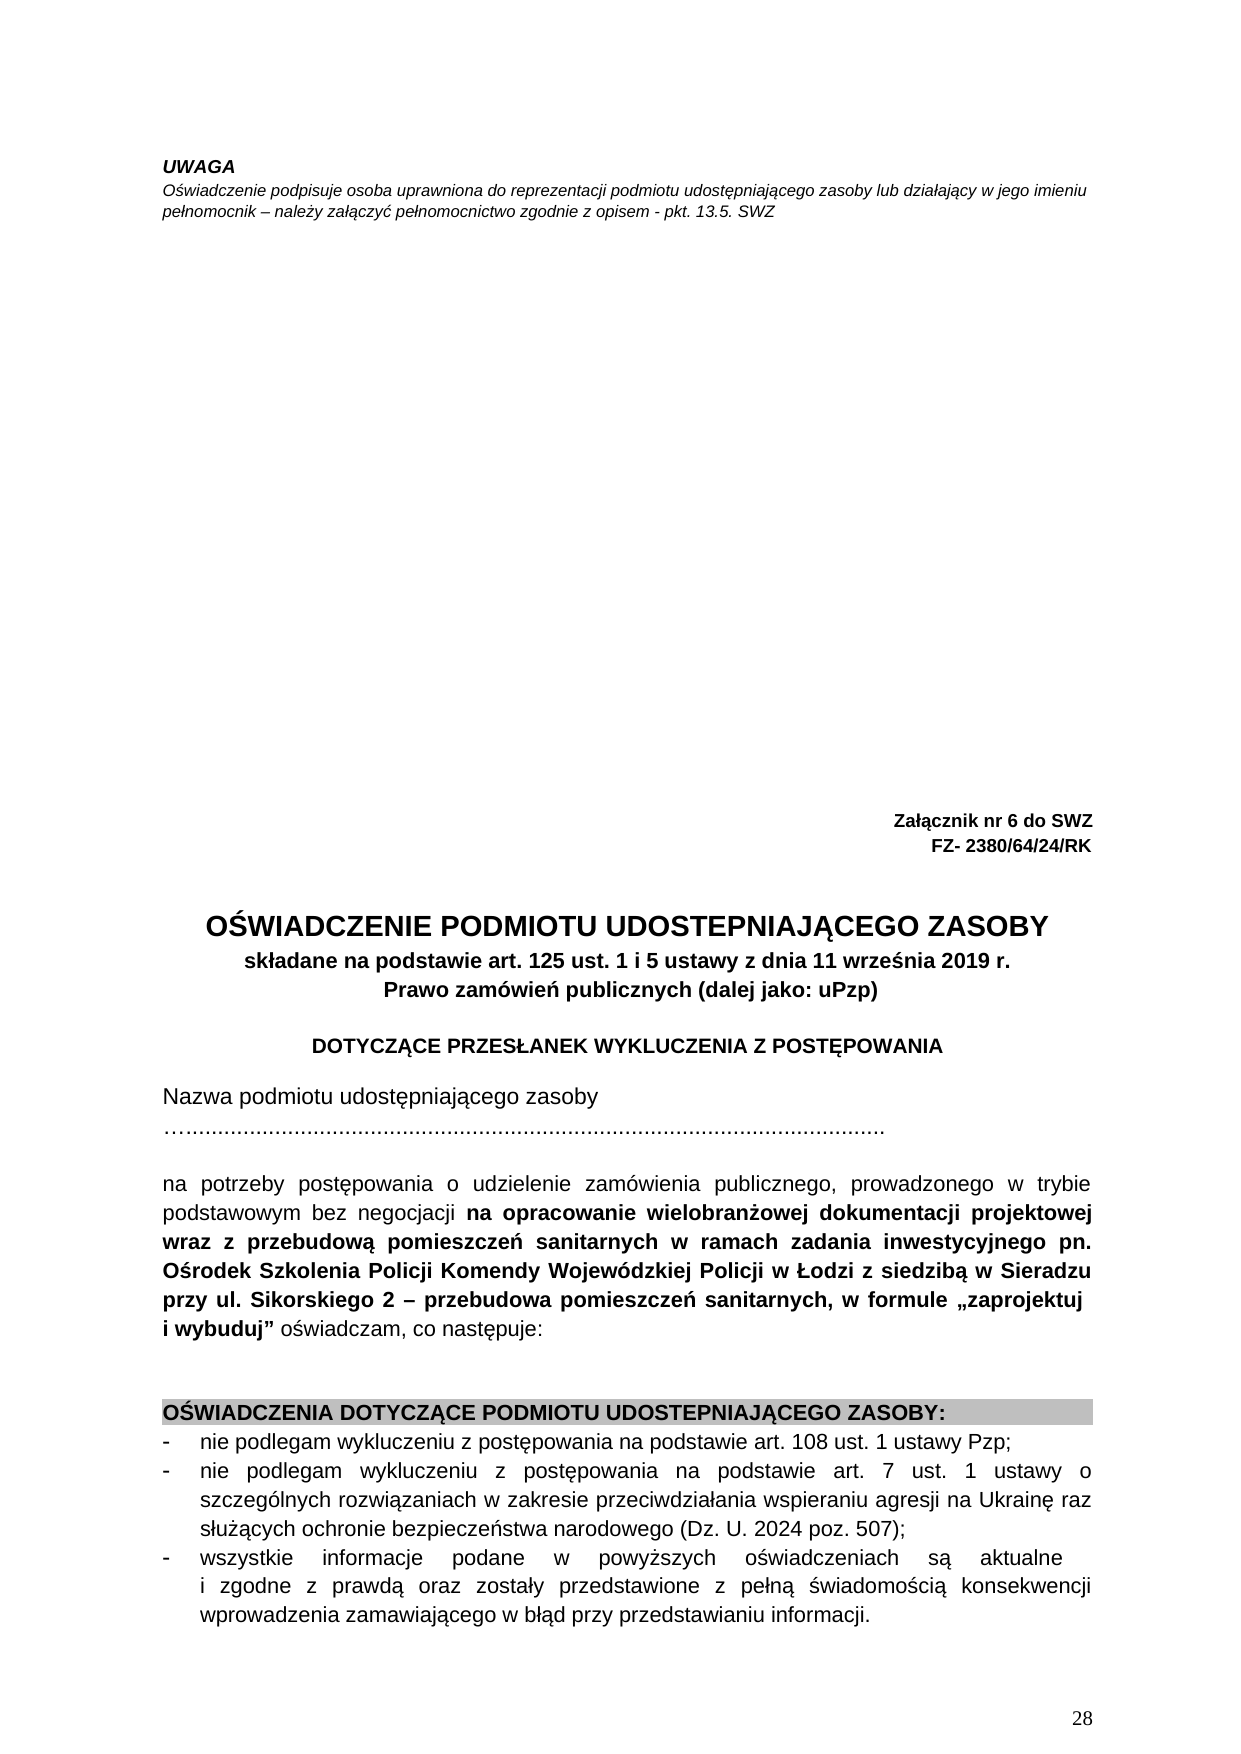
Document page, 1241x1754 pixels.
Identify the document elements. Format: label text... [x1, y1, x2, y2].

text OŚWIADCZENIA DOTYCZĄCE PODMIOTU UDOSTEPNIAJĄCEGO ZASOBY: [162, 1399, 1093, 1425]
text na potrzeby postępowania o udzielenie zamówienia publicznego, prowadzonego w trybie podstawowym bez negocjacji na opracowanie wielobranżowej dokumentacji projektowej wraz z przebudową pomieszczeń sanitarnych w ramach zadania inwestycyjnego pn. Ośrodek Szkolenia Policji Komendy Wojewódzkiej Policji w Łodzi z siedzibą w Sieradzu przy ul. Sikorskiego 2 – przebudowa pomieszczeń sanitarnych, w formule „zaprojektuj i wybuduj” oświadczam, co następuje: [162, 1171, 1093, 1341]
text FZ- 2380/64/24/RK [162, 835, 1093, 857]
text OŚWIADCZENIE PODMIOTU UDOSTEPNIAJĄCEGO ZASOBY [162, 909, 1093, 943]
text ….............................................................................................................. [162, 1113, 1093, 1139]
list wszystkie informacje podane w powyższych oświadczeniach są aktualne i zgodne z prawdą oraz zostały przedstawione z pełną świadomością konsekwencji wprowadzenia zamawiającego w błąd przy przedstawianiu informacji. [162, 1544, 1093, 1627]
list nie podlegam wykluczeniu z postępowania na podstawie art. 7 ust. 1 ustawy o szczególnych rozwiązaniach w zakresie przeciwdziałania wspieraniu agresji na Ukrainę raz służących ochronie bezpieczeństwa narodowego (Dz. U. 2024 poz. 507); [162, 1457, 1093, 1541]
text Oświadczenie podpisuje osoba uprawniona do reprezentacji podmiotu udostępniającego zasoby lub działający w jego imieniu pełnomocnik – należy załączyć pełnomocnictwo zgodnie z opisem - pkt. 13.5. SWZ [162, 180, 1093, 221]
text Nazwa podmiotu udostępniającego zasoby [162, 1083, 1093, 1109]
text Prawo zamówień publicznych (dalej jako: uPzp) [162, 977, 1093, 1002]
text składane na podstawie art. 125 ust. 1 i 5 ustawy z dnia 11 września 2019 r. [162, 948, 1093, 973]
text DOTYCZĄCE PRZESŁANEK WYKLUCZENIA Z POSTĘPOWANIA [162, 1033, 1093, 1057]
text Załącznik nr 6 do SWZ [694, 810, 1093, 832]
text UWAGA [162, 156, 1093, 177]
list nie podlegam wykluczeniu z postępowania na podstawie art. 108 ust. 1 ustawy Pzp; [162, 1428, 1093, 1454]
